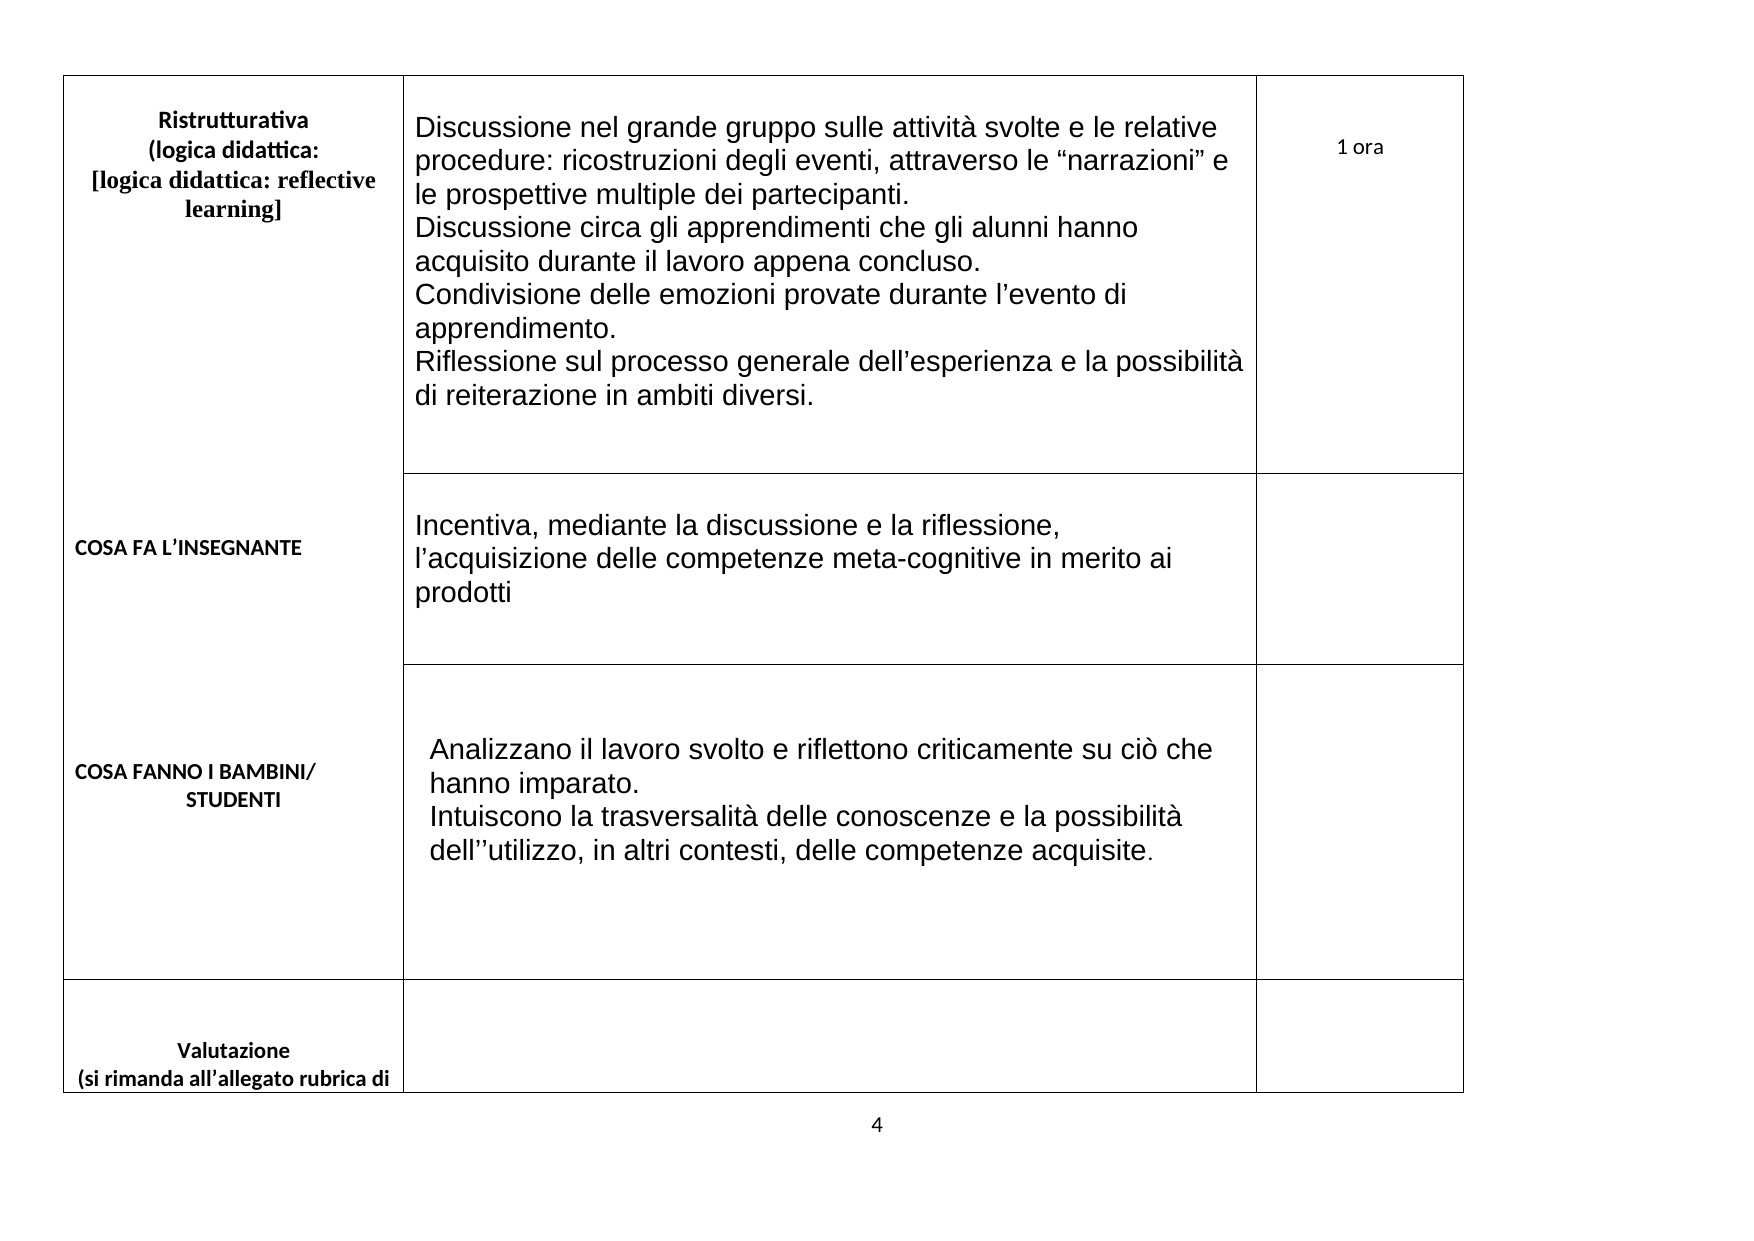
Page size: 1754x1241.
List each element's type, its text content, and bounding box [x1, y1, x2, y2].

table_cell Incentiva, mediante la discussione e la riflessione, l’acquisizione delle competenze meta-cognitive in merito ai prodotti [404, 474, 1256, 664]
table_cell [1257, 474, 1463, 664]
table_cell 1 ora [1257, 76, 1463, 473]
table_cell [1257, 665, 1463, 979]
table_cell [64, 980, 403, 1092]
table_cell [1257, 980, 1463, 1092]
table_cell [404, 980, 1256, 1092]
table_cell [404, 76, 1256, 473]
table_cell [64, 76, 403, 979]
table_cell Analizzano il lavoro svolto e riflettono criticamente su ciò che hanno imparato. Intuiscono la trasversalità delle conoscenze e la possibilità dell’’utilizzo, in altri contesti, delle competenze acquisite. [404, 665, 1256, 979]
